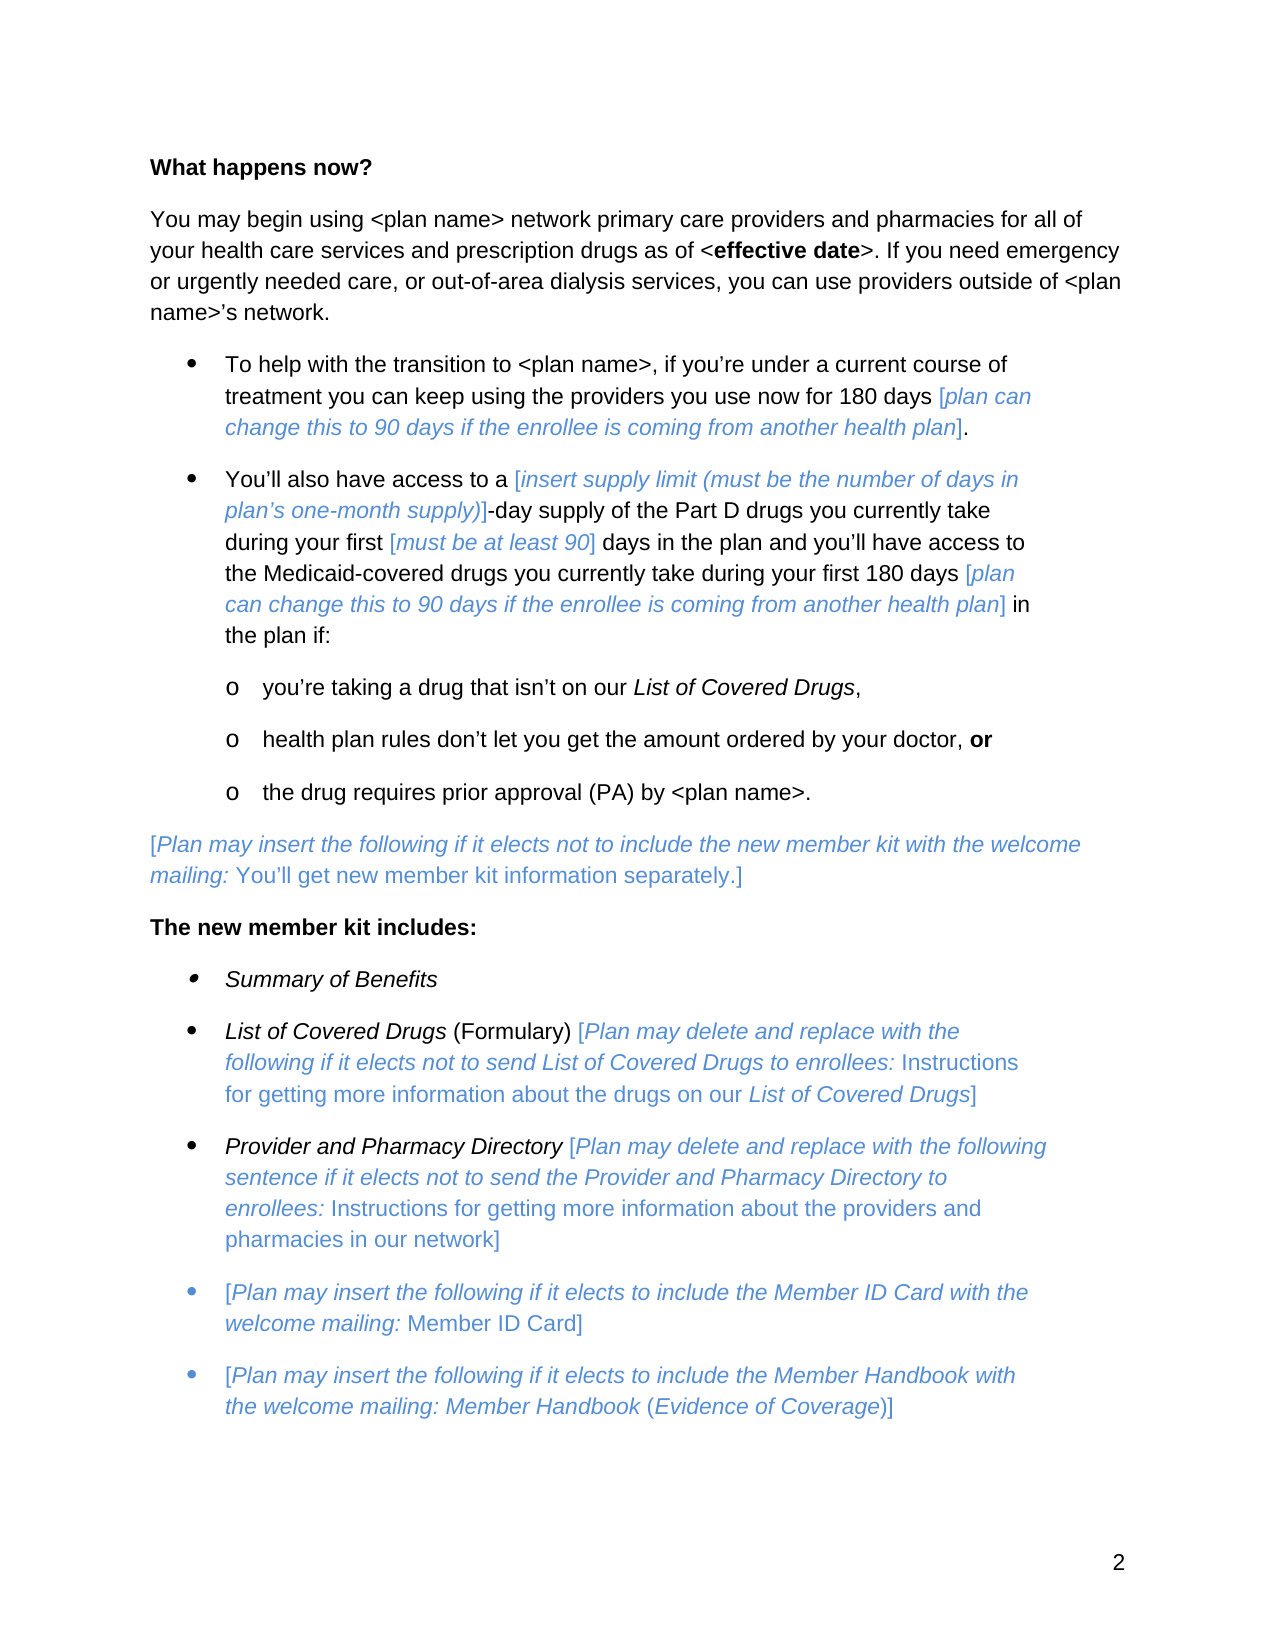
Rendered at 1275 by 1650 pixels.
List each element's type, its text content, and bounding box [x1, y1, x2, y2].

list Provider and Pharmacy Directory [Plan may delete and replace with the following sentence if it elects not to send the Provider and Pharmacy Directory to enrollees: Instructions for getting more information about the providers and pharmacies in our network] [187, 1129, 1050, 1254]
list [Plan may insert the following if it elects to include the Member ID Card with the welcome mailing: Member ID Card] [187, 1275, 1050, 1337]
list [Plan may insert the following if it elects to include the Member Handbook with the welcome mailing: Member Handbook (Evidence of Coverage)] [187, 1358, 1050, 1421]
list List of Covered Drugs (Formulary) [Plan may delete and replace with the following if it elects not to send List of Covered Drugs to enrollees: Instructions for getting more information about the drugs on our List of Covered Drugs] [187, 1014, 1050, 1108]
list To help with the transition to <plan name>, if you’re under a current course of treatment you can keep using the providers you use now for 180 days [plan can change this to 90 days if the enrollee is coming from another health plan]. [187, 348, 1050, 442]
subtitle What happens now? [150, 150, 1125, 181]
subtitle The new member kit includes: [150, 910, 1125, 942]
list the drug requires prior approval (PA) by <plan name>. [225, 775, 1050, 806]
list health plan rules don’t let you get the amount ordered by your doctor, or [225, 723, 1050, 754]
text You may begin using <plan name> network primary care providers and pharmacies for all of your health care services and prescription drugs as of <effective date>. If you need emergency or urgently needed care, or out-of-area dialysis services, you can use providers outside of <plan name>’s network. [150, 202, 1125, 327]
list you’re taking a drug that isn’t on our List of Covered Drugs, [225, 671, 1050, 702]
list Summary of Benefits [187, 962, 1050, 994]
text [Plan may insert the following if it elects not to include the new member kit with the welcome mailing: You’ll get new member kit information separately.] [150, 827, 1125, 889]
list You’ll also have access to a [insert supply limit (must be the number of days in plan’s one-month supply)]-day supply of the Part D drugs you currently take during your first [must be at least 90] days in the plan and you’ll have access to the Medicaid-covered drugs you currently take during your first 180 days [plan can change this to 90 days if the enrollee is coming from another health plan] in the plan if: [187, 462, 1050, 650]
